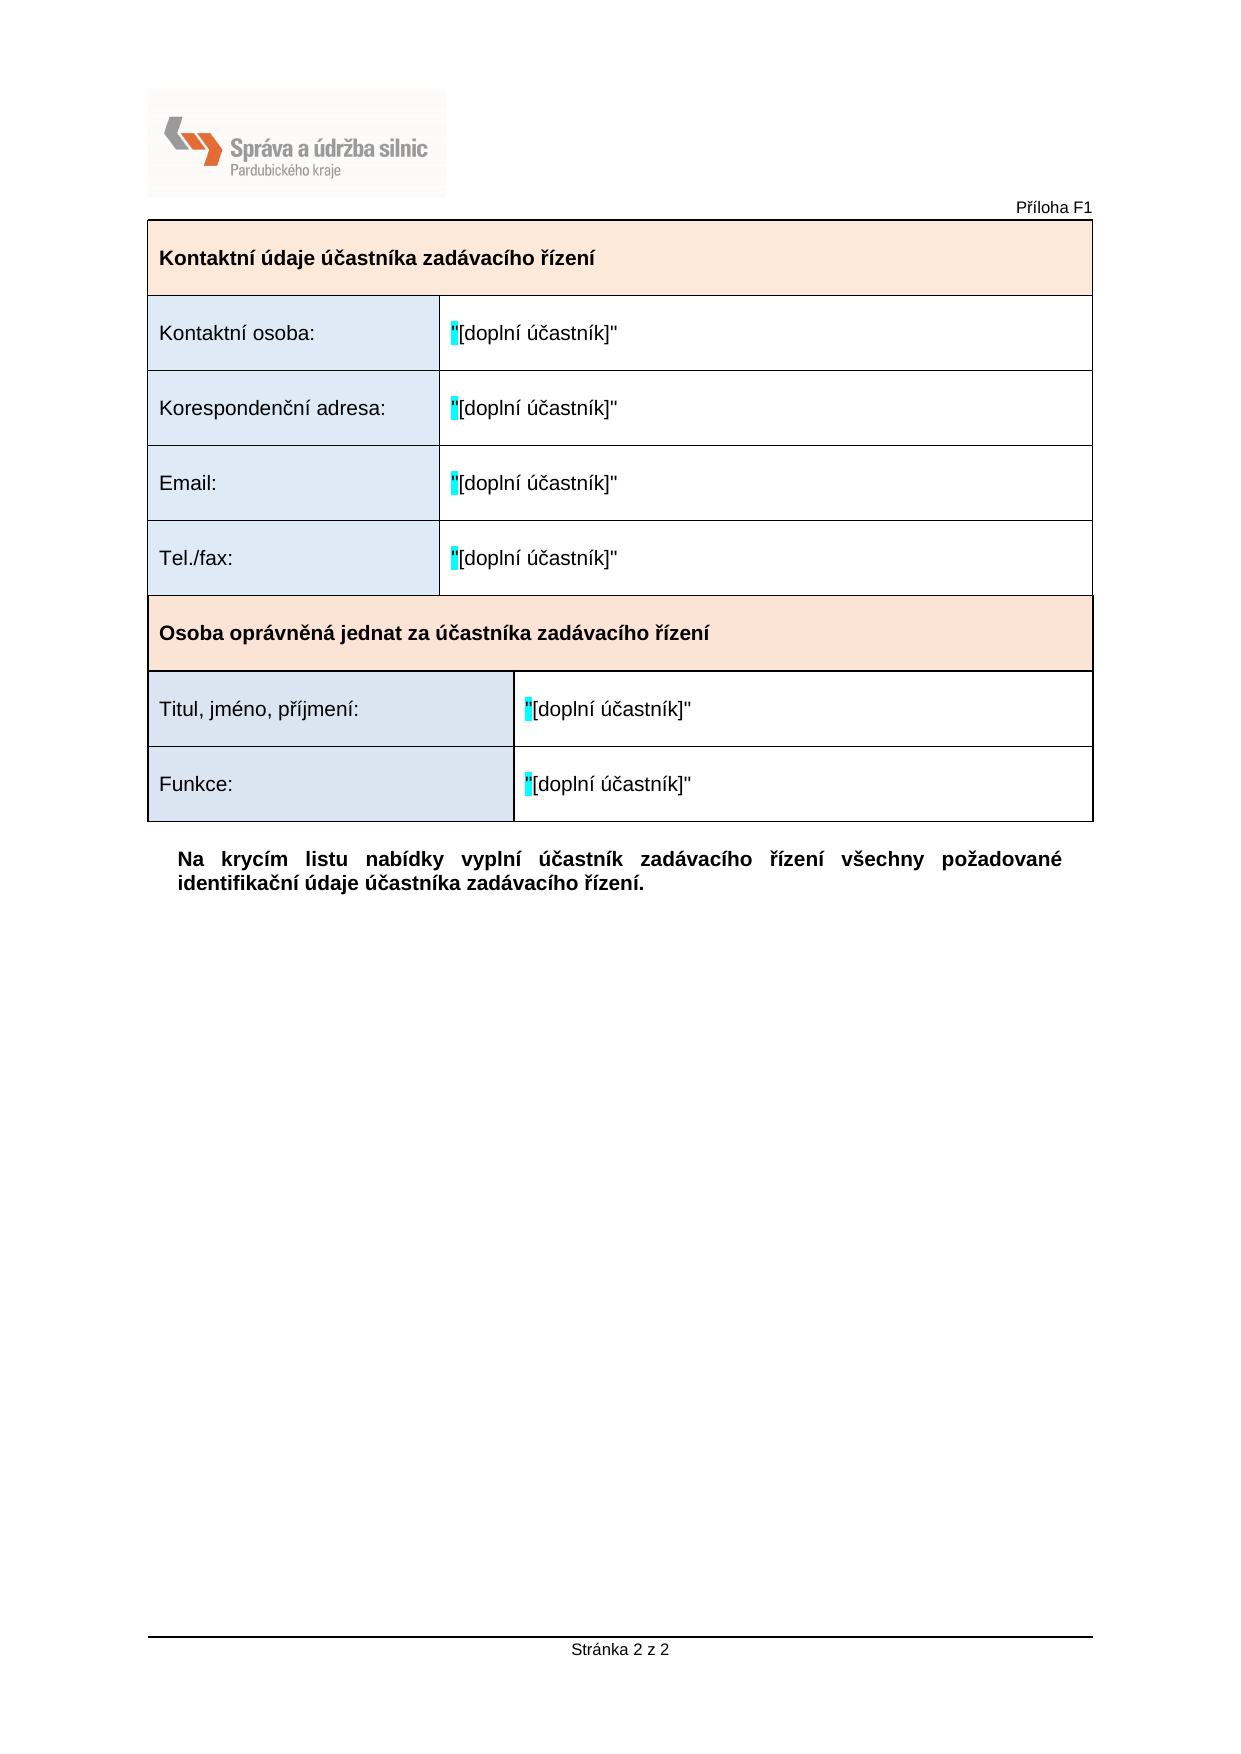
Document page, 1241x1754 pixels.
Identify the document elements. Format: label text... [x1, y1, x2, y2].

picture [147, 88, 447, 198]
table_cell [515, 747, 1092, 821]
table_cell Email: [148, 446, 439, 520]
table_cell Titul, jméno, příjmení: [149, 672, 513, 746]
table_cell [440, 446, 1092, 520]
table_cell [440, 296, 1092, 370]
text Na krycím listu nabídky vyplní účastník zadávacího řízení všechny požadované identifikační údaje účastníka zadávacího řízení. [177, 847, 1063, 895]
table_cell Funkce: [149, 747, 513, 821]
table_cell [440, 371, 1092, 445]
table_cell [440, 521, 1092, 595]
table_cell Kontaktní osoba: [148, 296, 439, 370]
table_header Kontaktní údaje účastníka zadávacího řízení [148, 221, 1092, 295]
table_cell Osoba oprávněná jednat za účastníka zadávacího řízení [149, 596, 1092, 670]
table_cell Korespondenční adresa: [148, 371, 439, 445]
table_cell [515, 672, 1092, 746]
table_cell Tel./fax: [148, 521, 439, 595]
